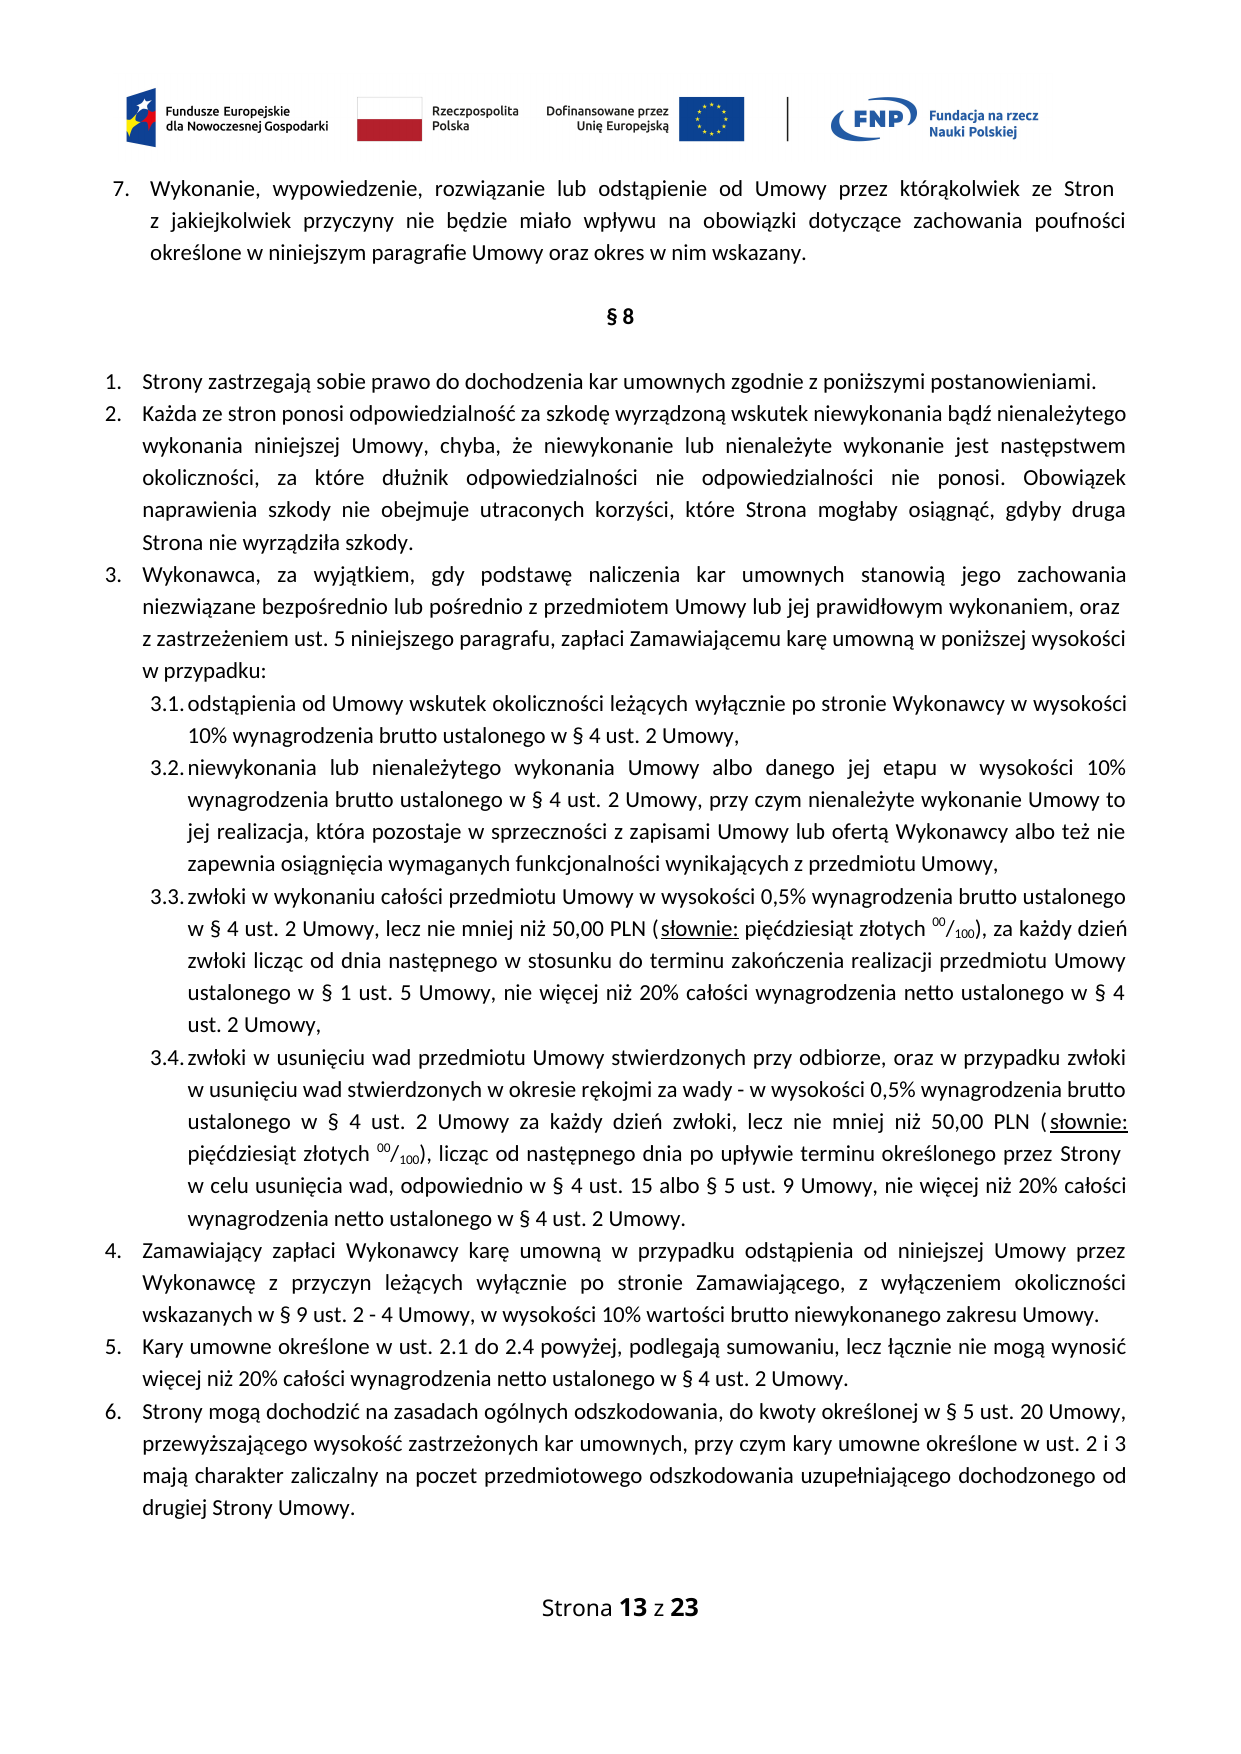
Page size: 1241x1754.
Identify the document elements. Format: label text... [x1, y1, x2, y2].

list Kary umowne określone w ust. 2.1 do 2.4 powyżej, podlegają sumowaniu, lecz łącznie nie mogą wynosić więcej niż 20% całości wynagrodzenia netto ustalonego w § 4 ust. 2 Umowy. [104, 1332, 1128, 1393]
list Zamawiający zapłaci Wykonawcy karę umowną w przypadku odstąpienia od niniejszej Umowy przez Wykonawcę z przyczyn leżących wyłącznie po stronie Zamawiającego, z wyłączeniem okoliczności wskazanych w § 9 ust. 2 - 4 Umowy, w wysokości 10% wartości brutto niewykonanego zakresu Umowy. [104, 1236, 1128, 1328]
list Wykonanie, wypowiedzenie, rozwiązanie lub odstąpienie od Umowy przez którąkolwiek ze Stron z jakiejkolwiek przyczyny nie będzie miało wpływu na obowiązki dotyczące zachowania poufności określone w niniejszym paragrafie Umowy oraz okres w nim wskazany. [112, 174, 1128, 266]
list Strony mogą dochodzić na zasadach ogólnych odszkodowania, do kwoty określonej w § 5 ust. 20 Umowy, przewyższającego wysokość zastrzeżonych kar umownych, przy czym kary umowne określone w ust. 2 i 3 mają charakter zaliczalny na poczet przedmiotowego odszkodowania uzupełniającego dochodzonego od drugiej Strony Umowy. [104, 1397, 1128, 1521]
text § 8 [112, 302, 1128, 330]
list niewykonania lub nienależytego wykonania Umowy albo danego jej etapu w wysokości 10% wynagrodzenia brutto ustalonego w § 4 ust. 2 Umowy, przy czym nienależyte wykonanie Umowy to jej realizacja, która pozostaje w sprzeczności z zapisami Umowy lub ofertą Wykonawcy albo też nie zapewnia osiągnięcia wymaganych funkcjonalności wynikających z przedmiotu Umowy, [150, 753, 1128, 878]
list Każda ze stron ponosi odpowiedzialność za szkodę wyrządzoną wskutek niewykonania bądź nienależytego wykonania niniejszej Umowy, chyba, że niewykonanie lub nienależyte wykonanie jest następstwem okoliczności, za które dłużnik odpowiedzialności nie odpowiedzialności nie ponosi. Obowiązek naprawienia szkody nie obejmuje utraconych korzyści, które Strona mogłaby osiągnąć, gdyby druga Strona nie wyrządziła szkody. [104, 399, 1128, 556]
list Strony zastrzegają sobie prawo do dochodzenia kar umownych zgodnie z poniższymi postanowieniami. [104, 367, 1128, 395]
list Wykonawca, za wyjątkiem, gdy podstawę naliczenia kar umownych stanowią jego zachowania niezwiązane bezpośrednio lub pośrednio z przedmiotem Umowy lub jej prawidłowym wykonaniem, oraz z zastrzeżeniem ust. 5 niniejszego paragrafu, zapłaci Zamawiającemu karę umowną w poniższej wysokości w przypadku: [104, 560, 1128, 684]
list zwłoki w usunięciu wad przedmiotu Umowy stwierdzonych przy odbiorze, oraz w przypadku zwłoki w usunięciu wad stwierdzonych w okresie rękojmi za wady - w wysokości 0,5% wynagrodzenia brutto ustalonego w § 4 ust. 2 Umowy za każdy dzień zwłoki, lecz nie mniej niż 50,00 PLN (słownie: pięćdziesiąt złotych 00/100), licząc od następnego dnia po upływie terminu określonego przez w celu usunięcia wad, odpowiednio w § 4 ust. 15 albo § 5 ust. 9 Umowy, nie więcej niż 20% całości wynagrodzenia netto ustalonego w § 4 ust. 2 Umowy. [150, 1043, 1128, 1232]
list odstąpienia od Umowy wskutek okoliczności leżących po stronie Wykonawcy w wysokości 10% wynagrodzenia brutto ustalonego w § 4 ust. 2 Umowy, [150, 689, 1128, 749]
list zwłoki w wykonaniu całości przedmiotu Umowy w wysokości 0,5% wynagrodzenia brutto ustalonego w § 4 ust. 2 Umowy, lecz nie mniej niż 50,00 PLN (słownie: pięćdziesiąt złotych 00/100), za każdy dzień zwłoki licząc od dnia następnego w stosunku do terminu zakończenia realizacji przedmiotu Umowy ustalonego w § 1 ust. 5 Umowy, nie więcej niż 20% całości wynagrodzenia netto ustalonego w § 4 ust. 2 Umowy, [150, 882, 1128, 1038]
picture [112, 73, 1053, 162]
